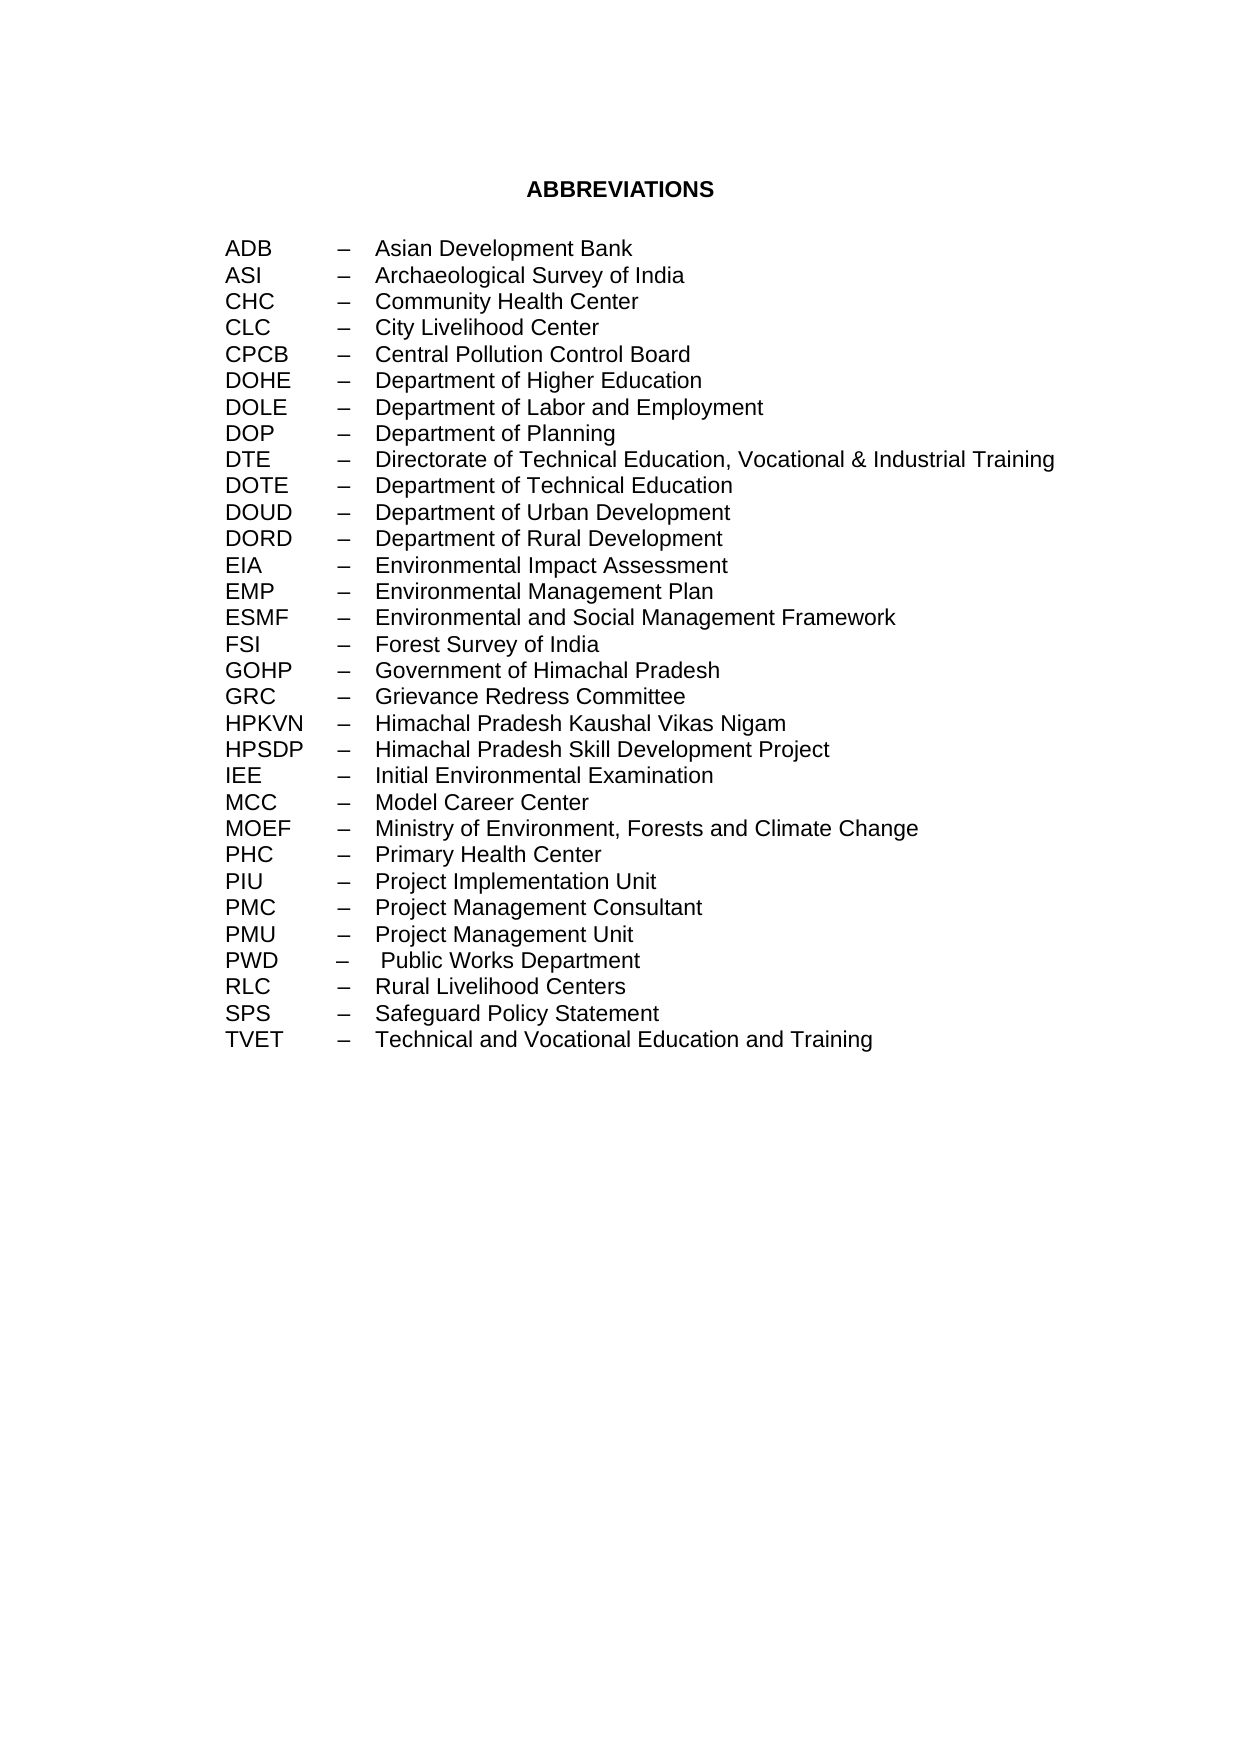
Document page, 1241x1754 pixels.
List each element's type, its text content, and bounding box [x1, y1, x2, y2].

text CLC – City Livelihood Center [225, 314, 1090, 341]
text PMC – Project Management Consultant [225, 894, 1090, 921]
text ESMF – Environmental and Social Management Framework [225, 604, 1090, 631]
text CPCB – Central Pollution Control Board [225, 341, 1090, 367]
text MCC – Model Career Center [225, 789, 1090, 815]
text EIA – Environmental Impact Assessment [225, 552, 1090, 578]
text HPKVN – Himachal Pradesh Kaushal Vikas Nigam [225, 710, 1090, 736]
text IEE – Initial Environmental Examination [225, 762, 1090, 789]
text PHC – Primary Health Center [225, 841, 1090, 868]
text PIU – Project Implementation Unit [225, 868, 1090, 894]
text DTE – Directorate of Technical Education, Vocational & Industrial Training [225, 446, 1090, 472]
text PMU – Project Management Unit [225, 921, 1090, 947]
text DOUD – Department of Urban Development [225, 499, 1090, 525]
text DOHE – Department of Higher Education [225, 367, 1090, 393]
subtitle ABBREVIATIONS [150, 176, 1090, 203]
text PWD – Public Works Department [225, 947, 1090, 973]
text GOHP – Government of Himachal Pradesh [225, 657, 1090, 683]
text TVET – Technical and Vocational Education and Training [225, 1026, 1090, 1052]
text RLC – Rural Livelihood Centers [225, 973, 1090, 999]
text MOEF – Ministry of Environment, Forests and Climate Change [225, 815, 1090, 841]
text DORD – Department of Rural Development [225, 525, 1090, 552]
text ADB – Asian Development Bank [225, 235, 1090, 262]
text DOLE – Department of Labor and Employment [225, 393, 1090, 420]
text FSI – Forest Survey of India [225, 631, 1090, 657]
text SPS – Safeguard Policy Statement [225, 999, 1090, 1026]
text CHC – Community Health Center [225, 288, 1090, 314]
text HPSDP – Himachal Pradesh Skill Development Project [225, 736, 1090, 762]
text GRC – Grievance Redress Committee [225, 683, 1090, 710]
text ASI – Archaeological Survey of India [225, 262, 1090, 288]
text EMP – Environmental Management Plan [225, 578, 1090, 604]
text DOTE – Department of Technical Education [225, 472, 1090, 499]
text DOP – Department of Planning [225, 420, 1090, 446]
